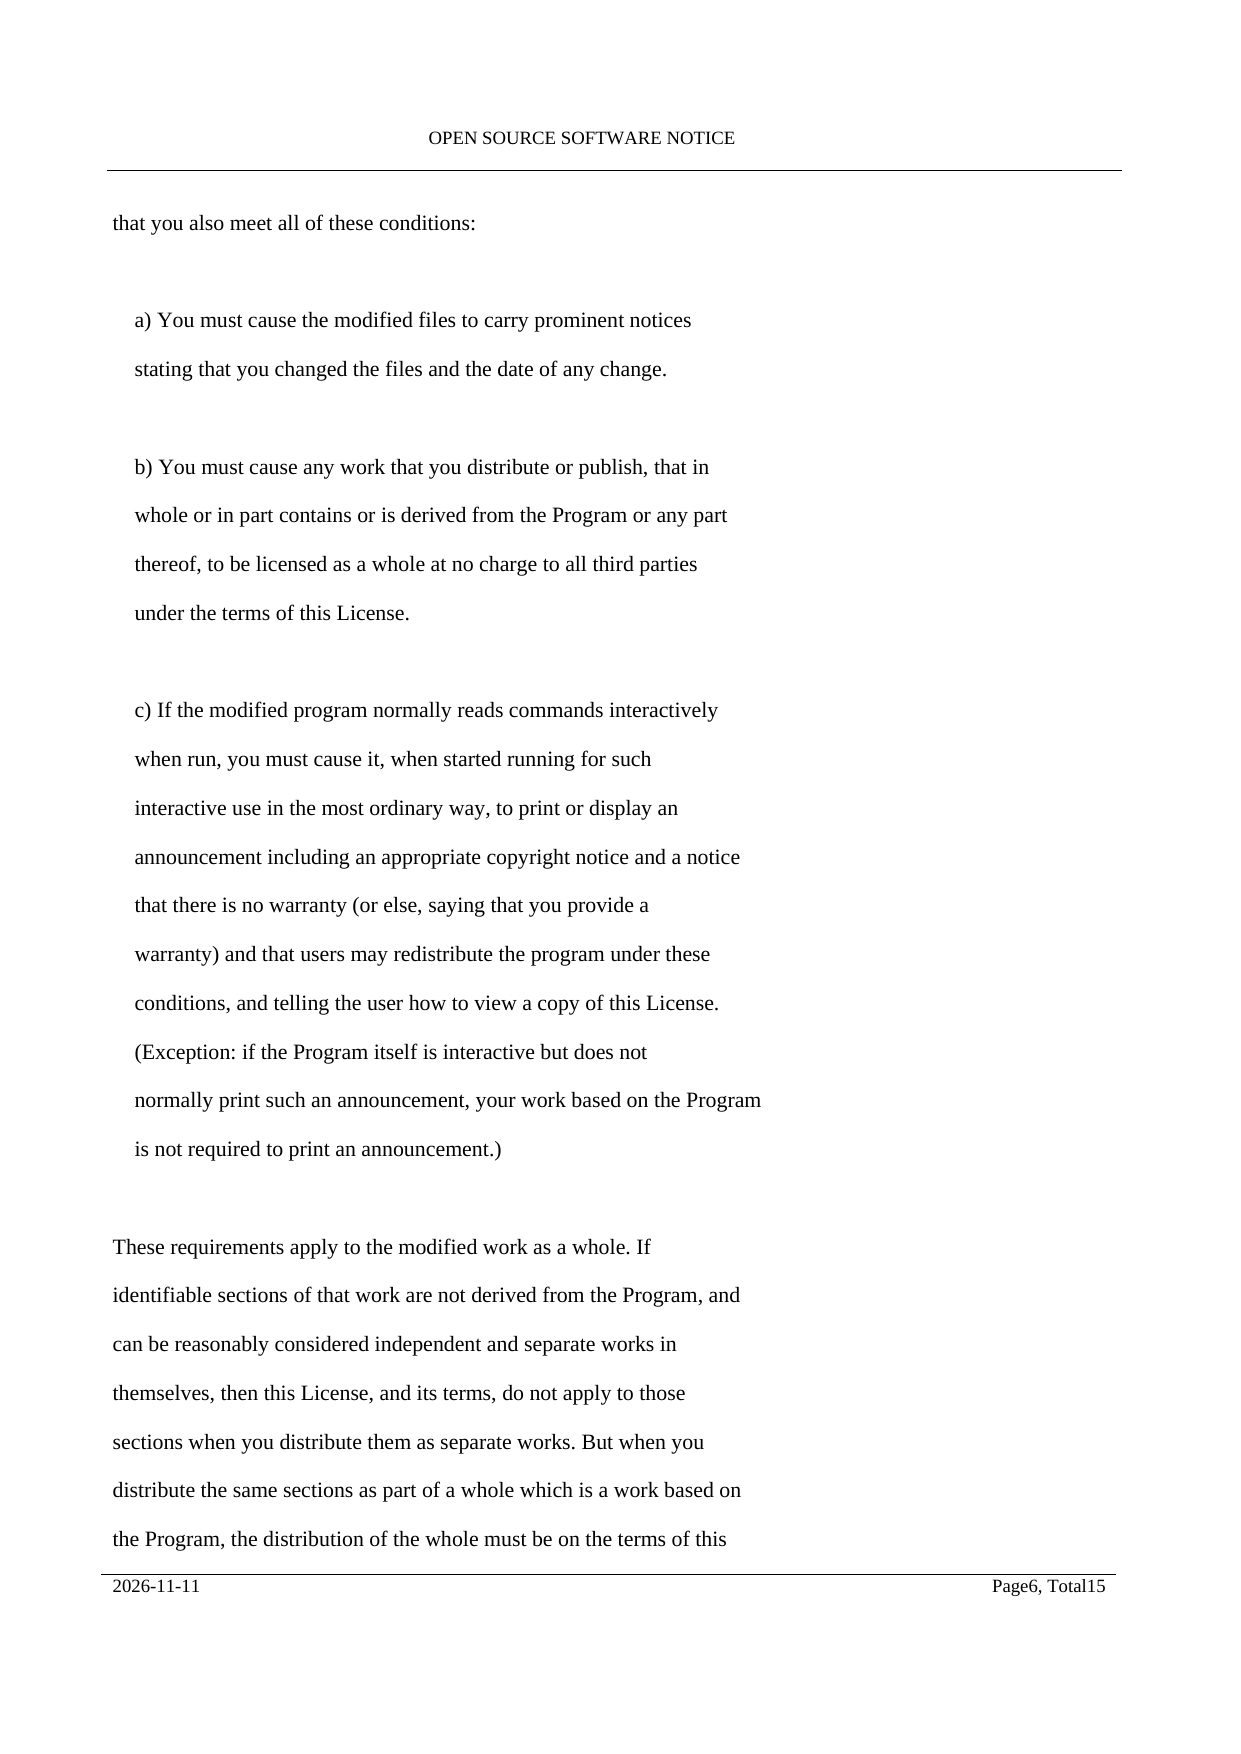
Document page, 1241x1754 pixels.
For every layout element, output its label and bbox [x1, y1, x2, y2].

text [112, 206, 1128, 1555]
